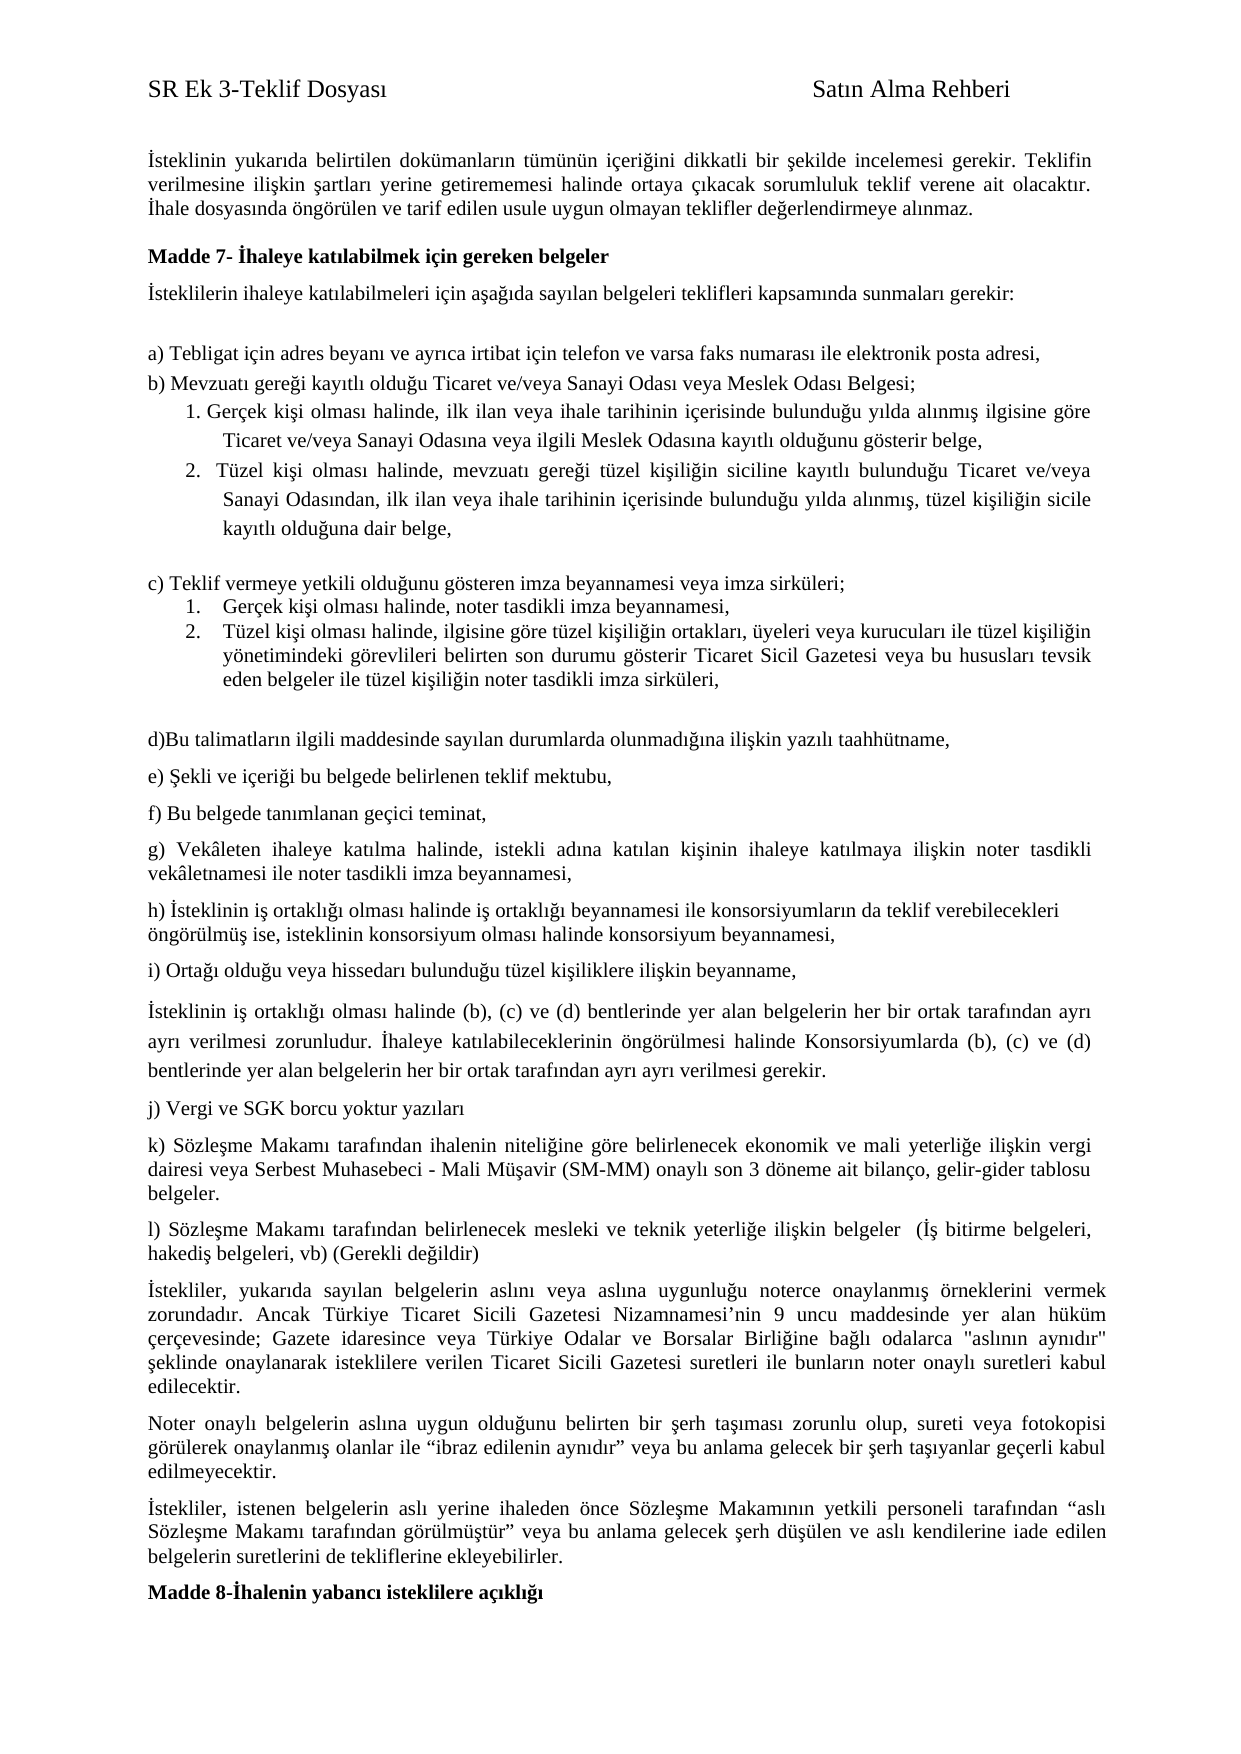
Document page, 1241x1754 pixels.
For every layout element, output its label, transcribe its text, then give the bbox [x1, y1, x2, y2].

text İsteklinin iş ortaklığı olması halinde (b), (c) ve (d) bentlerinde yer alan belgelerin her bir ortak tarafından ayrı ayrı verilmesi zorunludur. İhaleye katılabileceklerinin öngörülmesi halinde Konsorsiyumlarda (b), (c) ve (d) bentlerinde yer alan belgelerin her bir ortak tarafından ayrı ayrı verilmesi gerekir. [148, 995, 1093, 1083]
list Gerçek kişi olması halinde, ilk ilan veya ihale tarihinin içerisinde bulunduğu yılda alınmış ilgisine göre Ticaret ve/veya Sanayi Odasına veya ilgili Meslek Odasına kayıtlı olduğunu gösterir belge, [185, 395, 1093, 454]
text İstekliler, yukarıda sayılan belgelerin aslını veya aslına uygunluğu noterce onaylanmış örneklerini vermek zorundadır. Ancak Türkiye Ticaret Sicili Gazetesi Nizamnamesi’nin 9 uncu maddesinde yer alan hüküm çerçevesinde; Gazete idaresince veya Türkiye Odalar ve Borsalar Birliğine bağlı odalarca "aslının aynıdır" şeklinde onaylanarak isteklilere verilen Ticaret Sicili Gazetesi suretleri ile bunların noter onaylı suretleri kabul edilecektir. [148, 1278, 1107, 1398]
text g) Vekâleten ihaleye katılma halinde, istekli adına katılan kişinin ihaleye katılmaya ilişkin noter tasdikli vekâletnamesi ile noter tasdikli imza beyannamesi, [148, 837, 1093, 885]
text j) Vergi ve SGK borcu yoktur yazıları [148, 1096, 1093, 1120]
list Tüzel kişi olması halinde, ilgisine göre tüzel kişiliğin ortakları, üyeleri veya kurucuları ile tüzel kişiliğin yönetimindeki görevlileri belirten son durumu gösterir Ticaret Sicil Gazetesi veya bu hususları tevsik eden belgeler ile tüzel kişiliğin noter tasdikli imza sirküleri, [185, 618, 1093, 691]
list Gerçek kişi olması halinde, noter tasdikli imza beyannamesi, [185, 594, 1093, 618]
text a) Tebligat için adres beyanı ve ayrıca irtibat için telefon ve varsa faks numarası ile elektronik posta adresi, [148, 341, 1093, 365]
text k) Sözleşme Makamı tarafından ihalenin niteliğine göre belirlenecek ekonomik ve mali yeterliğe ilişkin vergi dairesi veya Serbest Muhasebeci - Mali Müşavir (SM-MM) onaylı son 3 döneme ait bilanço, gelir-gider tablosu belgeler. [148, 1133, 1093, 1205]
text f) Bu belgede tanımlanan geçici teminat, [148, 800, 1093, 824]
text İstekliler, istenen belgelerin aslı yerine ihaleden önce Sözleşme Makamının yetkili personeli tarafından “aslı Sözleşme Makamı tarafından görülmüştür” veya bu anlama gelecek şerh düşülen ve aslı kendilerine iade edilen belgelerin suretlerini de tekliflerine ekleyebilirler. [148, 1495, 1107, 1568]
text Noter onaylı belgelerin aslına uygun olduğunu belirten bir şerh taşıması zorunlu olup, sureti veya fotokopisi görülerek onaylanmış olanlar ile “ibraz edilenin aynıdır” veya bu anlama gelecek bir şerh taşıyanlar geçerli kabul edilmeyecektir. [148, 1411, 1107, 1483]
text e) Şekli ve içeriği bu belgede belirlenen teklif mektubu, [148, 764, 1093, 788]
text b) Mevzuatı gereği kayıtlı olduğu Ticaret ve/veya Sanayi Odası veya Meslek Odası Belgesi; [148, 371, 1093, 395]
text İsteklilerin ihaleye katılabilmeleri için aşağıda sayılan belgeleri teklifleri kapsamında sunmaları gerekir: [148, 280, 1093, 304]
text h) İsteklinin iş ortaklığı olması halinde iş ortaklığı beyannamesi ile konsorsiyumların da teklif verebilecekleri öngörülmüş ise, isteklinin konsorsiyum olması halinde konsorsiyum beyannamesi, [148, 898, 1093, 946]
text d)Bu talimatların ilgili maddesinde sayılan durumlarda olunmadığına ilişkin yazılı taahhütname, [148, 727, 1093, 751]
text l) Sözleşme Makamı tarafından belirlenecek mesleki ve teknik yeterliğe ilişkin belgeler (İş bitirme belgeleri, hakediş belgeleri, vb) (Gerekli değildir) [148, 1217, 1093, 1265]
list Tüzel kişi olması halinde, mevzuatı gereği tüzel kişiliğin siciline kayıtlı bulunduğu Ticaret ve/veya Sanayi Odasından, ilk ilan veya ihale tarihinin içerisinde bulunduğu yılda alınmış, tüzel kişiliğin sicile kayıtlı olduğuna dair belge, [185, 454, 1093, 541]
text Madde 8-İhalenin yabancı isteklilere açıklığı [148, 1580, 1107, 1604]
text Madde 7- İhaleye katılabilmek için gereken belgeler [148, 244, 1093, 268]
text İsteklinin yukarıda belirtilen dokümanların tümünün içeriğini dikkatli bir şekilde incelemesi gerekir. Teklifin verilmesine ilişkin şartları yerine getirememesi halinde ortaya çıkacak sorumluluk teklif verene ait olacaktır. İhale dosyasında öngörülen ve tarif edilen usule uygun olmayan teklifler değerlendirmeye alınmaz. [148, 148, 1093, 220]
text c) Teklif vermeye yetkili olduğunu gösteren imza beyannamesi veya imza sirküleri; [148, 570, 1093, 594]
text i) Ortağı olduğu veya hissedarı bulunduğu tüzel kişiliklere ilişkin beyanname, [148, 958, 1093, 982]
